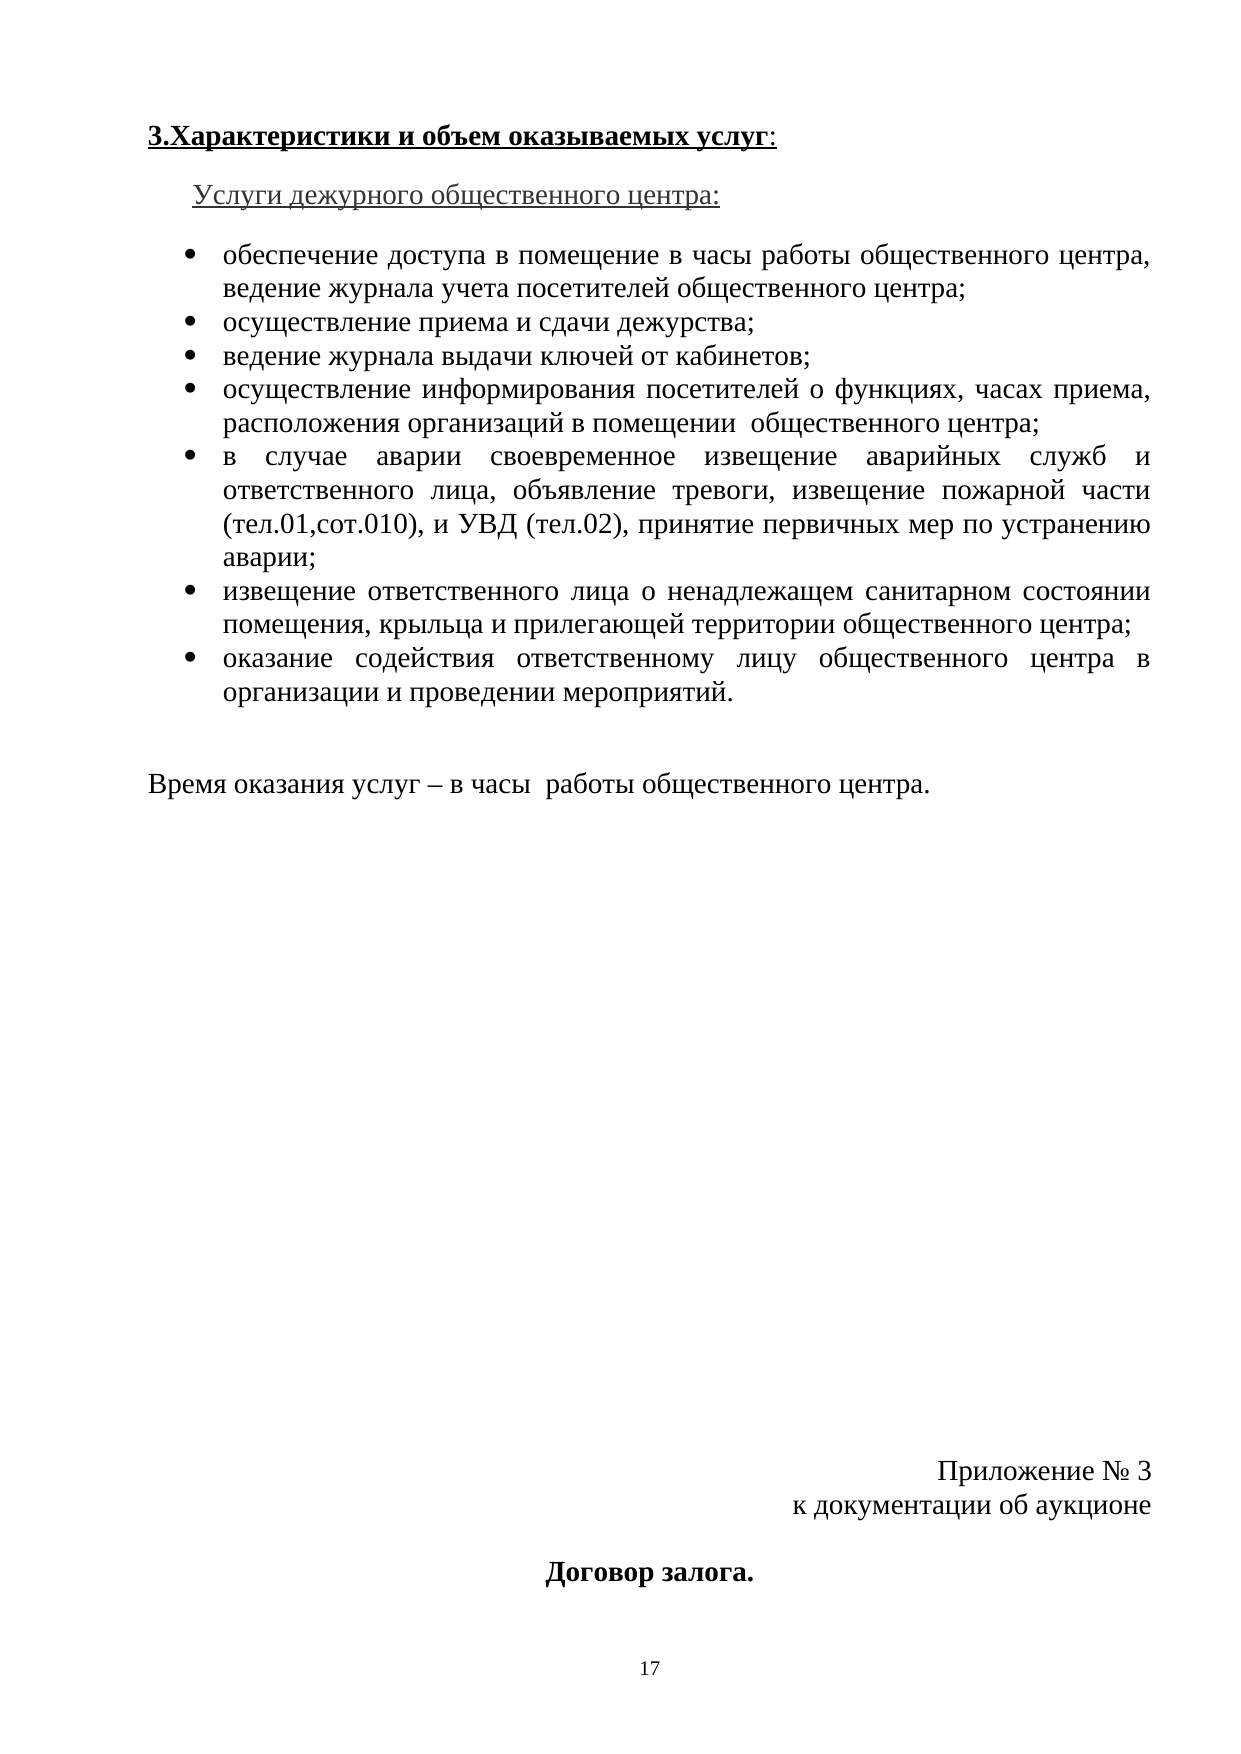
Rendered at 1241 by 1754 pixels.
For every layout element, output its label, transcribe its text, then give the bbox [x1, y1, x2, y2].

list оказание содействия ответственному лицу общественного центра в организации и проведении мероприятий. [185, 640, 1152, 707]
list осуществление приема и сдачи дежурства; [185, 304, 1152, 338]
text Приложение № 3 [148, 1453, 1152, 1487]
list в случае аварии своевременное извещение аварийных служб и ответственного лица, объявление тревоги, извещение пожарной части (тел.01,сот.010), и УВД (тел.02), принятие первичных мер по устранению аварии; [185, 438, 1152, 573]
text к документации об аукционе [148, 1487, 1152, 1520]
list извещение ответственного лица о ненадлежащем санитарном состоянии помещения, крыльца и прилегающей территории общественного центра; [185, 573, 1152, 640]
text Услуги дежурного общественного центра: [192, 177, 1152, 211]
list обеспечение доступа в помещение в часы работы общественного центра, ведение журнала учета посетителей общественного центра; [185, 237, 1152, 304]
text 3.Характеристики и объем оказываемых услуг: [148, 118, 1152, 152]
list ведение журнала выдачи ключей от кабинетов; [185, 338, 1152, 371]
list осуществление информирования посетителей о функциях, часах приема, расположения организаций в помещении общественного центра; [185, 371, 1152, 438]
text Договор залога. [148, 1554, 1152, 1587]
text Время оказания услуг – в часы работы общественного центра. [148, 767, 1152, 800]
